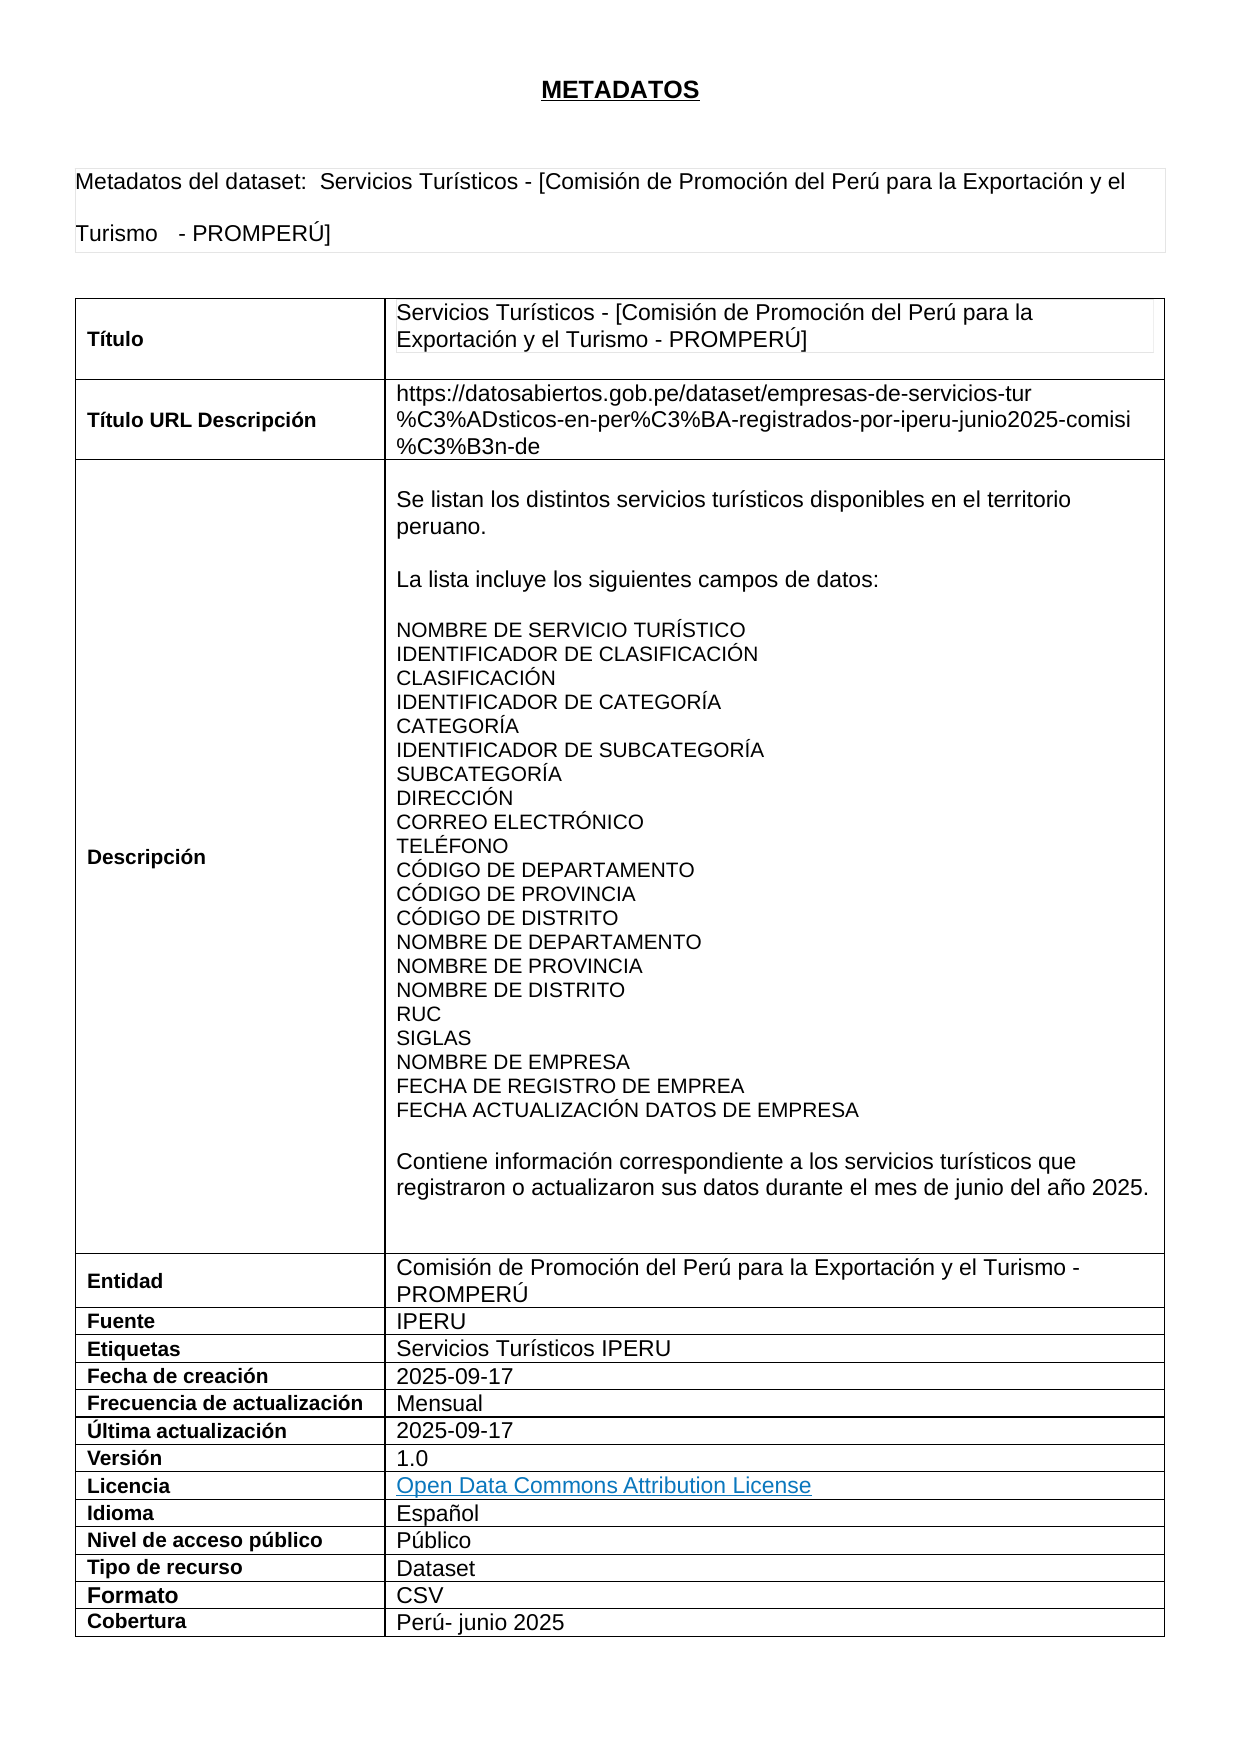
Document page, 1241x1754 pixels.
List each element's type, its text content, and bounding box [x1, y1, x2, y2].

table_cell Fuente [76, 1308, 384, 1334]
table_cell Mensual [386, 1390, 1164, 1416]
table_cell Dataset [386, 1555, 1164, 1581]
table_header Servicios Turísticos - [Comisión de Promoción del Perú para la Exportación y el Turismo - PROMPERÚ] [386, 299, 1164, 379]
table_cell Se listan los distintos servicios turísticos disponibles en el territorio peruano. La lista incluye los siguientes campos de datos: NOMBRE DE SERVICIO TURÍSTICO IDENTIFICADOR DE CLASIFICACIÓN CLASIFICACIÓN IDENTIFICADOR DE CATEGORÍA CATEGORÍA IDENTIFICADOR DE SUBCATEGORÍA SUBCATEGORÍA DIRECCIÓN CORREO ELECTRÓNICO TELÉFONO CÓDIGO DE DEPARTAMENTO CÓDIGO DE PROVINCIA CÓDIGO DE DISTRITO NOMBRE DE DEPARTAMENTO NOMBRE DE PROVINCIA NOMBRE DE DISTRITO RUC SIGLAS NOMBRE DE EMPRESA FECHA DE REGISTRO DE EMPREA FECHA ACTUALIZACIÓN DATOS DE EMPRESA Contiene información correspondiente a los servicios turísticos que registraron o actualizaron sus datos durante el mes de junio del año 2025. [386, 460, 1164, 1253]
table_cell https://datosabiertos.gob.pe/dataset/empresas-de-servicios-tur%C3%ADsticos-en-per%C3%BA-registrados-por-iperu-junio2025-comisi%C3%B3n-de [386, 380, 1164, 459]
table_header Título [76, 299, 384, 379]
table_cell IPERU [386, 1308, 1164, 1334]
table_cell Etiquetas [76, 1335, 384, 1362]
table_cell Formato [76, 1582, 384, 1608]
table_cell Frecuencia de actualización [76, 1390, 384, 1416]
text METADATOS [75, 75, 1165, 104]
table_cell Tipo de recurso [76, 1555, 384, 1581]
table_cell Servicios Turísticos IPERU [386, 1335, 1164, 1362]
table_cell 2025-09-17 [386, 1363, 1164, 1389]
table_cell Fecha de creación [76, 1363, 384, 1389]
table_cell Español [386, 1500, 1164, 1526]
table_cell Nivel de acceso público [76, 1527, 384, 1553]
table_cell Título URL Descripción [76, 380, 384, 459]
table_cell Perú- junio 2025 [386, 1609, 1164, 1636]
subtitle Metadatos del dataset: Servicios Turísticos - [Comisión de Promoción del Perú para la Exportación y el Turismo - PROMPERÚ] [76, 169, 1165, 252]
table_cell Descripción [76, 460, 384, 1253]
table_cell CSV [386, 1582, 1164, 1608]
table_cell Público [386, 1527, 1164, 1553]
table_cell Comisión de Promoción del Perú para la Exportación y el Turismo - PROMPERÚ [386, 1254, 1164, 1307]
table_cell Open Data Commons Attribution License [386, 1472, 1164, 1499]
table_cell 2025-09-17 [386, 1418, 1164, 1444]
table_cell Última actualización [76, 1418, 384, 1444]
table_cell Cobertura [76, 1609, 384, 1636]
table_cell Idioma [76, 1500, 384, 1526]
table_cell Entidad [76, 1254, 384, 1307]
table_cell 1.0 [386, 1445, 1164, 1471]
table_cell Versión [76, 1445, 384, 1471]
table_cell Licencia [76, 1472, 384, 1499]
